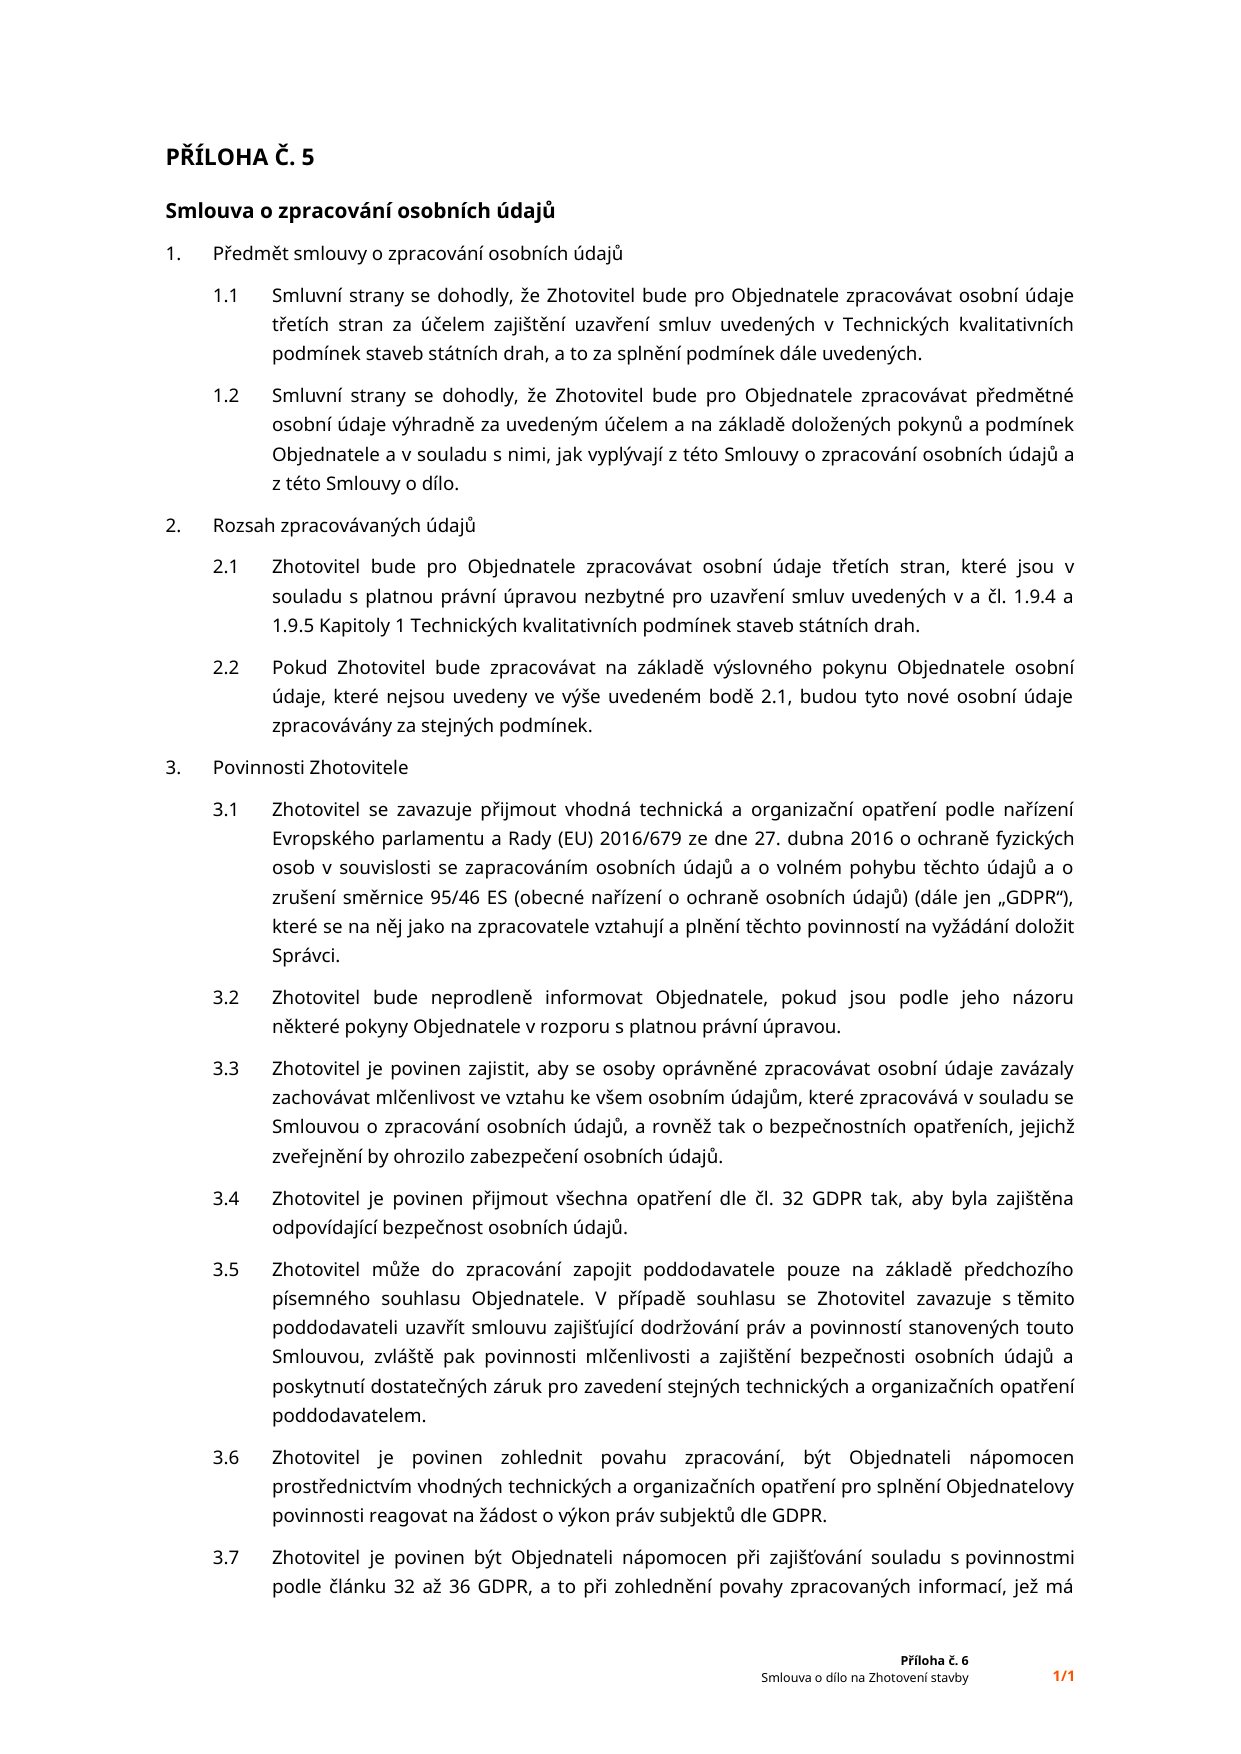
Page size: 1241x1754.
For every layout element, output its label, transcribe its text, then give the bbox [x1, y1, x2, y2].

list Předmět smlouvy o zpracování osobních údajů [165, 240, 1075, 266]
list Zhotovitel je povinen přijmout všechna opatření dle čl. 32 GDPR tak, aby byla zajištěna odpovídající bezpečnost osobních údajů. [213, 1185, 1075, 1240]
list Smluvní strany se dohodly, že Zhotovitel bude pro Objednatele zpracovávat předmětné osobní údaje výhradně za uvedeným účelem a na základě doložených pokynů a podmínek Objednatele a v souladu s nimi, jak vyplývají z této Smlouvy o zpracování osobních údajů a z této Smlouvy o dílo. [213, 382, 1075, 496]
list Pokud Zhotovitel bude zpracovávat na základě výslovného pokynu Objednatele osobní údaje, které nejsou uvedeny ve výše uvedeném bodě 2.1, budou tyto nové osobní údaje zpracovávány za stejných podmínek. [213, 654, 1075, 738]
list Zhotovitel bude neprodleně informovat Objednatele, pokud jsou podle jeho názoru některé pokyny Objednatele v rozporu s platnou právní úpravou. [213, 984, 1075, 1039]
list Zhotovitel bude pro Objednatele zpracovávat osobní údaje třetích stran, které jsou v souladu s platnou právní úpravou nezbytné pro uzavření smluv uvedených v a čl. 1.9.4 a 1.9.5 Kapitoly 1 Technických kvalitativních podmínek staveb státních drah. [213, 554, 1075, 638]
list Rozsah zpracovávaných údajů [165, 512, 1075, 537]
list Zhotovitel se zavazuje přijmout vhodná technická a organizační opatření podle nařízení Evropského parlamentu a Rady (EU) 2016/679 ze dne 27. dubna 2016 o ochraně fyzických osob v souvislosti se zapracováním osobních údajů a o volném pohybu těchto údajů a o zrušení směrnice 95/46 ES (obecné nařízení o ochraně osobních údajů) (dále jen „GDPR“), které se na něj jako na zpracovatele vztahují a plnění těchto povinností na vyžádání doložit Správci. [213, 796, 1075, 968]
list Povinnosti Zhotovitele [165, 754, 1075, 780]
list Zhotovitel je povinen zajistit, aby se osoby oprávněné zpracovávat osobní údaje zavázaly zachovávat mlčenlivost ve vztahu ke všem osobním údajům, které zpracovává v souladu se Smlouvou o zpracování osobních údajů, a rovněž tak o bezpečnostních opatřeních, jejichž zveřejnění by ohrozilo zabezpečení osobních údajů. [213, 1055, 1075, 1169]
text Příloha č. 5 [165, 141, 1075, 173]
list Smluvní strany se dohodly, že Zhotovitel bude pro Objednatele zpracovávat osobní údaje třetích stran za účelem zajištění uzavření smluv uvedených v Technických kvalitativních podmínek staveb státních drah, a to za splnění podmínek dále uvedených. [213, 282, 1075, 366]
list Zhotovitel může do zpracování zapojit poddodavatele pouze na základě předchozího písemného souhlasu Objednatele. V případě souhlasu se Zhotovitel zavazuje s těmito poddodavateli uzavřít smlouvu zajišťující dodržování práv a povinností stanovených touto Smlouvou, zvláště pak povinnosti mlčenlivosti a zajištění bezpečnosti osobních údajů a poskytnutí dostatečných záruk pro zavedení stejných technických a organizačních opatření poddodavatelem. [213, 1256, 1075, 1428]
text Smlouva o zpracování osobních údajů [165, 197, 1075, 225]
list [213, 1544, 1075, 1599]
list Zhotovitel je povinen zohlednit povahu zpracování, být Objednateli nápomocen prostřednictvím vhodných technických a organizačních opatření pro splnění Objednatelovy povinnosti reagovat na žádost o výkon práv subjektů dle GDPR. [213, 1444, 1075, 1528]
